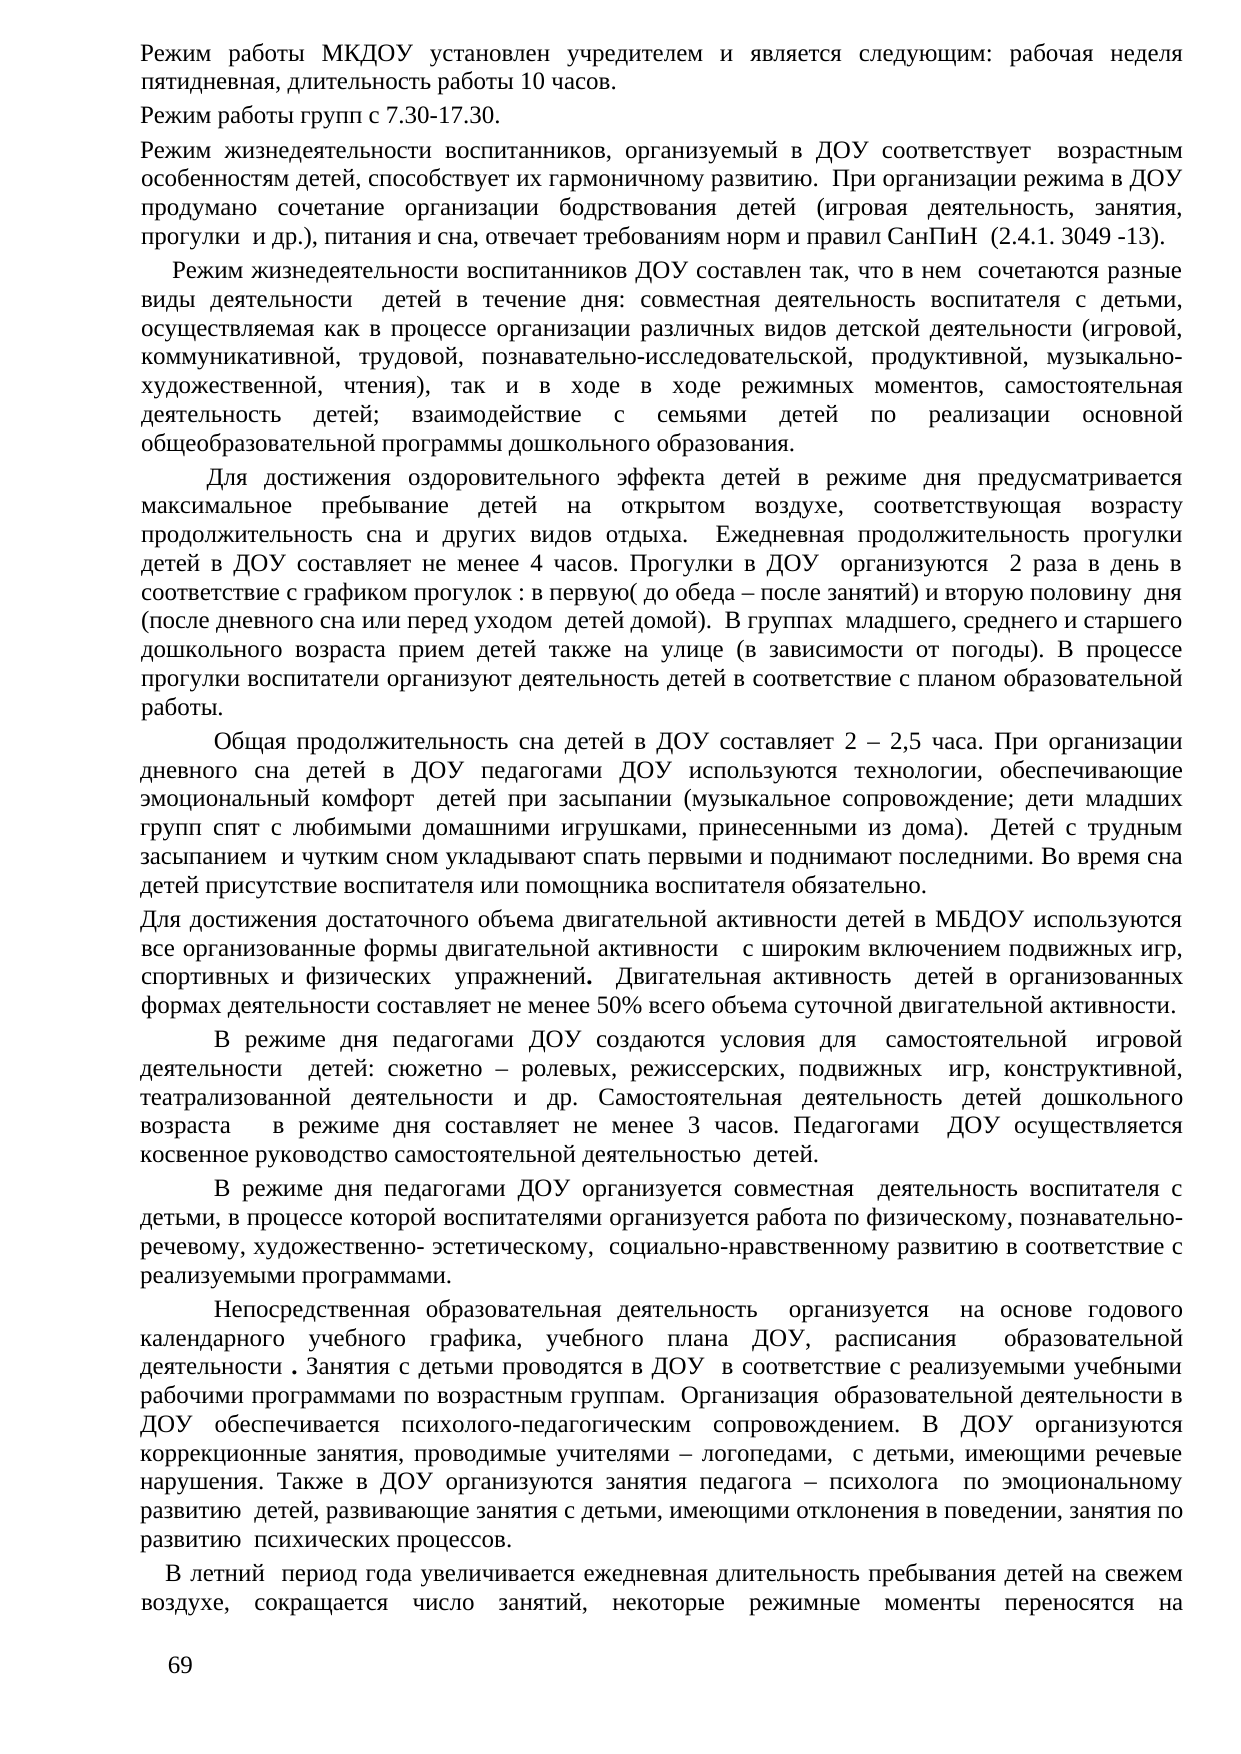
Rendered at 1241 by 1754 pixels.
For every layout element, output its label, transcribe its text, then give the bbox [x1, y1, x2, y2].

text Режим жизнедеятельности воспитанников ДОУ составлен так, что в нем сочетаются разные виды деятельности детей в течение дня: совместная деятельность воспитателя с детьми, осуществляемая как в процессе организации различных видов детской деятельности (игровой, коммуникативной, трудовой, познавательно-исследовательской, продуктивной, музыкально-художественной, чтения), так и в ходе в ходе режимных моментов, самостоятельная деятельность детей; взаимодействие с семьями детей по реализации основной общеобразовательной программы дошкольного образования. [140, 255, 1184, 456]
text Общая продолжительность сна детей в ДОУ составляет 2 – 2,5 часа. При организации дневного сна детей в ДОУ педагогами ДОУ используются технологии, обеспечивающие эмоциональный комфорт детей при засыпании (музыкальное сопровождение; дети младших групп спят с любимыми домашними игрушками, принесенными из дома). Детей с трудным засыпанием и чутким сном укладывают спать первыми и поднимают последними. Во время сна детей присутствие воспитателя или помощника воспитателя обязательно. [140, 726, 1184, 898]
text Режим работы групп с 7.30-17.30. [140, 101, 1184, 129]
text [140, 1558, 1184, 1616]
text Для достижения достаточного объема двигательной активности детей в МБДОУ используются все организованные формы двигательной активности с широким включением подвижных игр, спортивных и физических упражнений. Двигательная активность детей в организованных формах деятельности составляет не менее 50% всего объема суточной двигательной активности. [140, 904, 1184, 1019]
text Непосредственная образовательная деятельность организуется на основе годового календарного учебного графика, учебного плана ДОУ, расписания образовательной деятельности . Занятия с детьми проводятся в ДОУ в соответствие с реализуемыми учебными рабочими программами по возрастным группам. Организация образовательной деятельности в ДОУ обеспечивается психолого-педагогическим сопровождением. В ДОУ организуются коррекционные занятия, проводимые учителями – логопедами, с детьми, имеющими речевые нарушения. Также в ДОУ организуются занятия педагога – психолога по эмоциональному развитию детей, развивающие занятия с детьми, имеющими отклонения в поведении, занятия по развитию психических процессов. [140, 1294, 1184, 1553]
text Для достижения оздоровительного эффекта детей в режиме дня предусматривается максимальное пребывание детей на открытом воздухе, соответствующая возрасту продолжительность сна и других видов отдыха. Ежедневная продолжительность прогулки детей в ДОУ составляет не менее 4 часов. Прогулки в ДОУ организуются 2 раза в день в соответствие с графиком прогулок : в первую( до обеда – после занятий) и вторую половину дня (после дневного сна или перед уходом детей домой). В группах младшего, среднего и старшего дошкольного возраста прием детей также на улице (в зависимости от погоды). В процессе прогулки воспитатели организуют деятельность детей в соответствие с планом образовательной работы. [140, 462, 1184, 721]
text В режиме дня педагогами ДОУ создаются условия для самостоятельной игровой деятельности детей: сюжетно – ролевых, режиссерских, подвижных игр, конструктивной, театрализованной деятельности и др. Самостоятельная деятельность детей дошкольного возраста в режиме дня составляет не менее 3 часов. Педагогами ДОУ осуществляется косвенное руководство самостоятельной деятельностью детей. [140, 1024, 1184, 1168]
text В режиме дня педагогами ДОУ организуется совместная деятельность воспитателя с детьми, в процессе которой воспитателями организуется работа по физическому, познавательно-речевому, художественно- эстетическому, социально-нравственному развитию в соответствие с реализуемыми программами. [140, 1173, 1184, 1288]
text Режим жизнедеятельности воспитанников, организуемый в ДОУ соответствует возрастным особенностям детей, способствует их гармоничному развитию. При организации режима в ДОУ продумано сочетание организации бодрствования детей (игровая деятельность, занятия, прогулки и др.), питания и сна, отвечает требованиям норм и правил СанПиН (2.4.1. 3049 -13). [140, 135, 1184, 250]
text Режим работы МКДОУ установлен учредителем и является следующим: рабочая неделя пятидневная, длительность работы 10 часов. [140, 38, 1184, 95]
